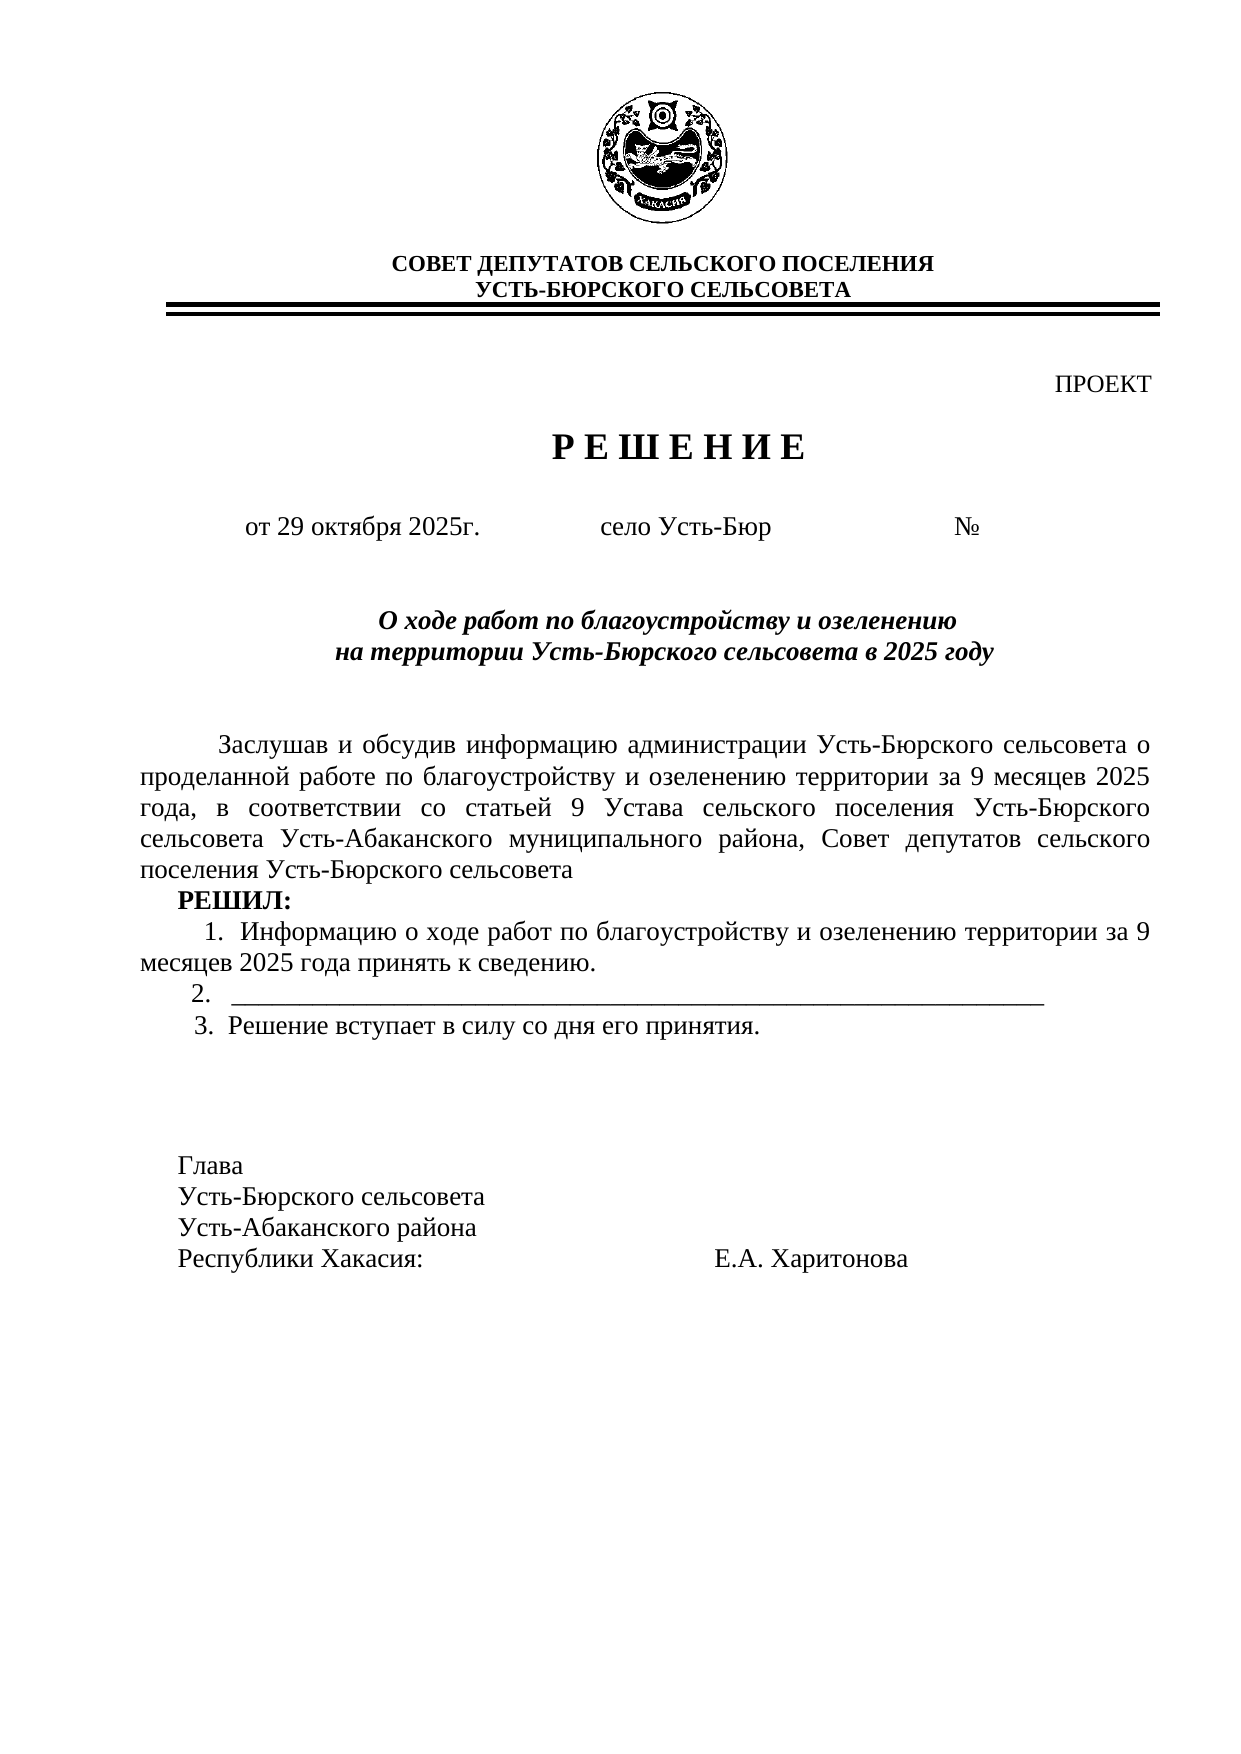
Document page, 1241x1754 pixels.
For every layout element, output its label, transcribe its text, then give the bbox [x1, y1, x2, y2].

text от 29 октября 2025г. село Усть-Бюр № [177, 510, 1152, 542]
text ПРОЕКТ [103, 369, 1152, 398]
text 1. Информацию о ходе работ по благоустройству и озеленению территории за 9 месяцев 2025 года принять к сведению. [140, 915, 1152, 978]
text Р Е Ш Е Н И Е [177, 424, 1152, 467]
text 3. Решение вступает в силу со дня его принятия. [140, 1009, 1087, 1040]
text Усть-Абаканского района [177, 1211, 1152, 1242]
text Заслушав и обсудив информацию администрации Усть-Бюрского сельсовета о проделанной работе по благоустройству и озеленению территории за 9 месяцев 2025 года, в соответствии со статьей 9 Устава сельского поселения Усть-Бюрского сельсовета Усть-Абаканского муниципального района, Совет депутатов сельского поселения Усть-Бюрского сельсовета [140, 728, 1152, 884]
picture [597, 91, 728, 224]
text РЕШИЛ: [177, 884, 1152, 915]
table_header [166, 92, 1160, 249]
text Глава [177, 1149, 1152, 1180]
text Усть-Бюрского сельсовета [177, 1180, 1152, 1211]
text 2. ____________________________________________________________ [177, 978, 1087, 1009]
text Республики Хакасия: Е.А. Харитонова [177, 1242, 1152, 1273]
table_cell СОВЕТ ДЕПУТАТОВ СЕЛЬСКОГО ПОСЕЛЕНИЯ УСТЬ-БЮРСКОГО СЕЛЬСОВЕТА [166, 250, 1160, 302]
text О ходе работ по благоустройству и озеленению на территории Усть-Бюрского сельсовета в 2025 году [177, 604, 1152, 666]
